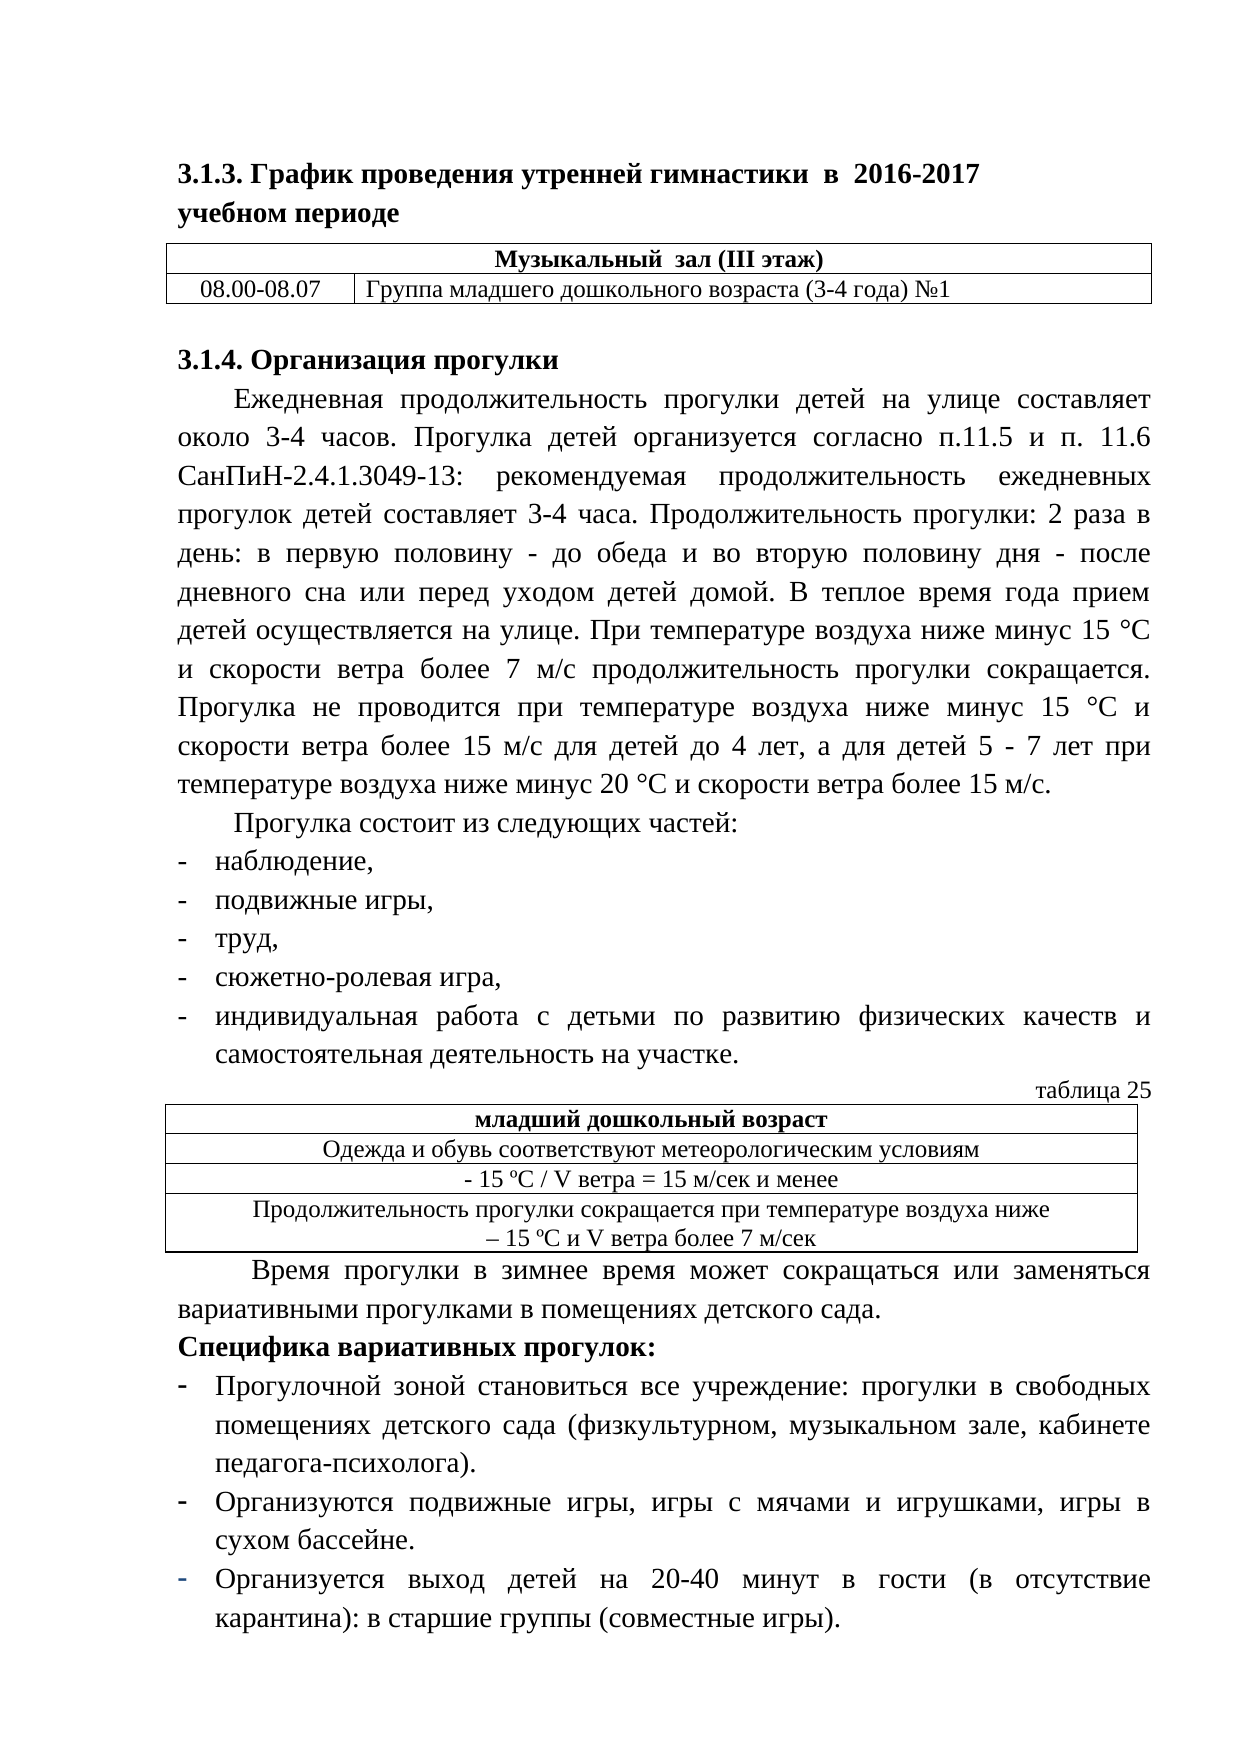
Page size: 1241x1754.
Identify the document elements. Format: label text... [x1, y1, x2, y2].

text 3.1.4. Организация прогулки [177, 342, 1152, 376]
list сюжетно-ролевая игра, [177, 959, 1152, 993]
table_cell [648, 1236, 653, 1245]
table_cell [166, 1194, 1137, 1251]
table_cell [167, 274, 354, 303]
text таблица 25 [177, 1075, 1152, 1103]
list Организуются подвижные игры, игры с мячами и игрушками, игры в сухом бассейне. [177, 1484, 1152, 1556]
list наблюдение, [177, 843, 1152, 877]
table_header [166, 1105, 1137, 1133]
text 3.1.3. График проведения утренней гимнастики в 2016-2017 [177, 157, 1152, 190]
text Прогулка состоит из следующих частей: [177, 805, 1152, 838]
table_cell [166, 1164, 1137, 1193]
text учебном периоде [177, 195, 1152, 229]
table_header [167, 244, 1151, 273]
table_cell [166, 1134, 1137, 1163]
list индивидуальная работа с детьми по развитию физических качеств и самостоятельная деятельность на участке. [177, 998, 1152, 1070]
list Прогулочной зоной становиться все учреждение: прогулки в свободных помещениях детского сада (физкультурном, музыкальном зале, кабинете педагога-психолога). [177, 1368, 1152, 1479]
text Время прогулки в зимнее время может сокращаться или заменяться вариативными прогулками в помещениях детского сада. [177, 1252, 1152, 1324]
text Специфика вариативных прогулок: [177, 1329, 1152, 1363]
list труд, [177, 921, 1152, 954]
list Организуется выход детей на 20-40 минут в гости (в отсутствие карантина): в старшие группы (совместные игры). [177, 1561, 1152, 1633]
list подвижные игры, [177, 882, 1152, 916]
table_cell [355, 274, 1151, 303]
text Ежедневная продолжительность прогулки детей на улице составляет около 3-4 часов. Прогулка детей организуется согласно п.11.5 и п. 11.6 СанПиН-2.4.1.3049-13: рекомендуемая продолжительность ежедневных прогулок детей составляет 3-4 часа. Продолжительность прогулки: 2 раза в день: в первую половину - до обеда и во вторую половину дня - после дневного сна или перед уходом детей домой. В теплое время года прием детей осуществляется на улице. При температуре воздуха ниже минус 15 °C и скорости ветра более 7 м/с продолжительность прогулки сокращается. Прогулка не проводится при температуре воздуха ниже минус 15 °C и скорости ветра более 15 м/с для детей до 4 лет, а для детей 5 - 7 лет при температуре воздуха ниже минус 20 °C и скорости ветра более 15 м/с. [177, 381, 1152, 800]
